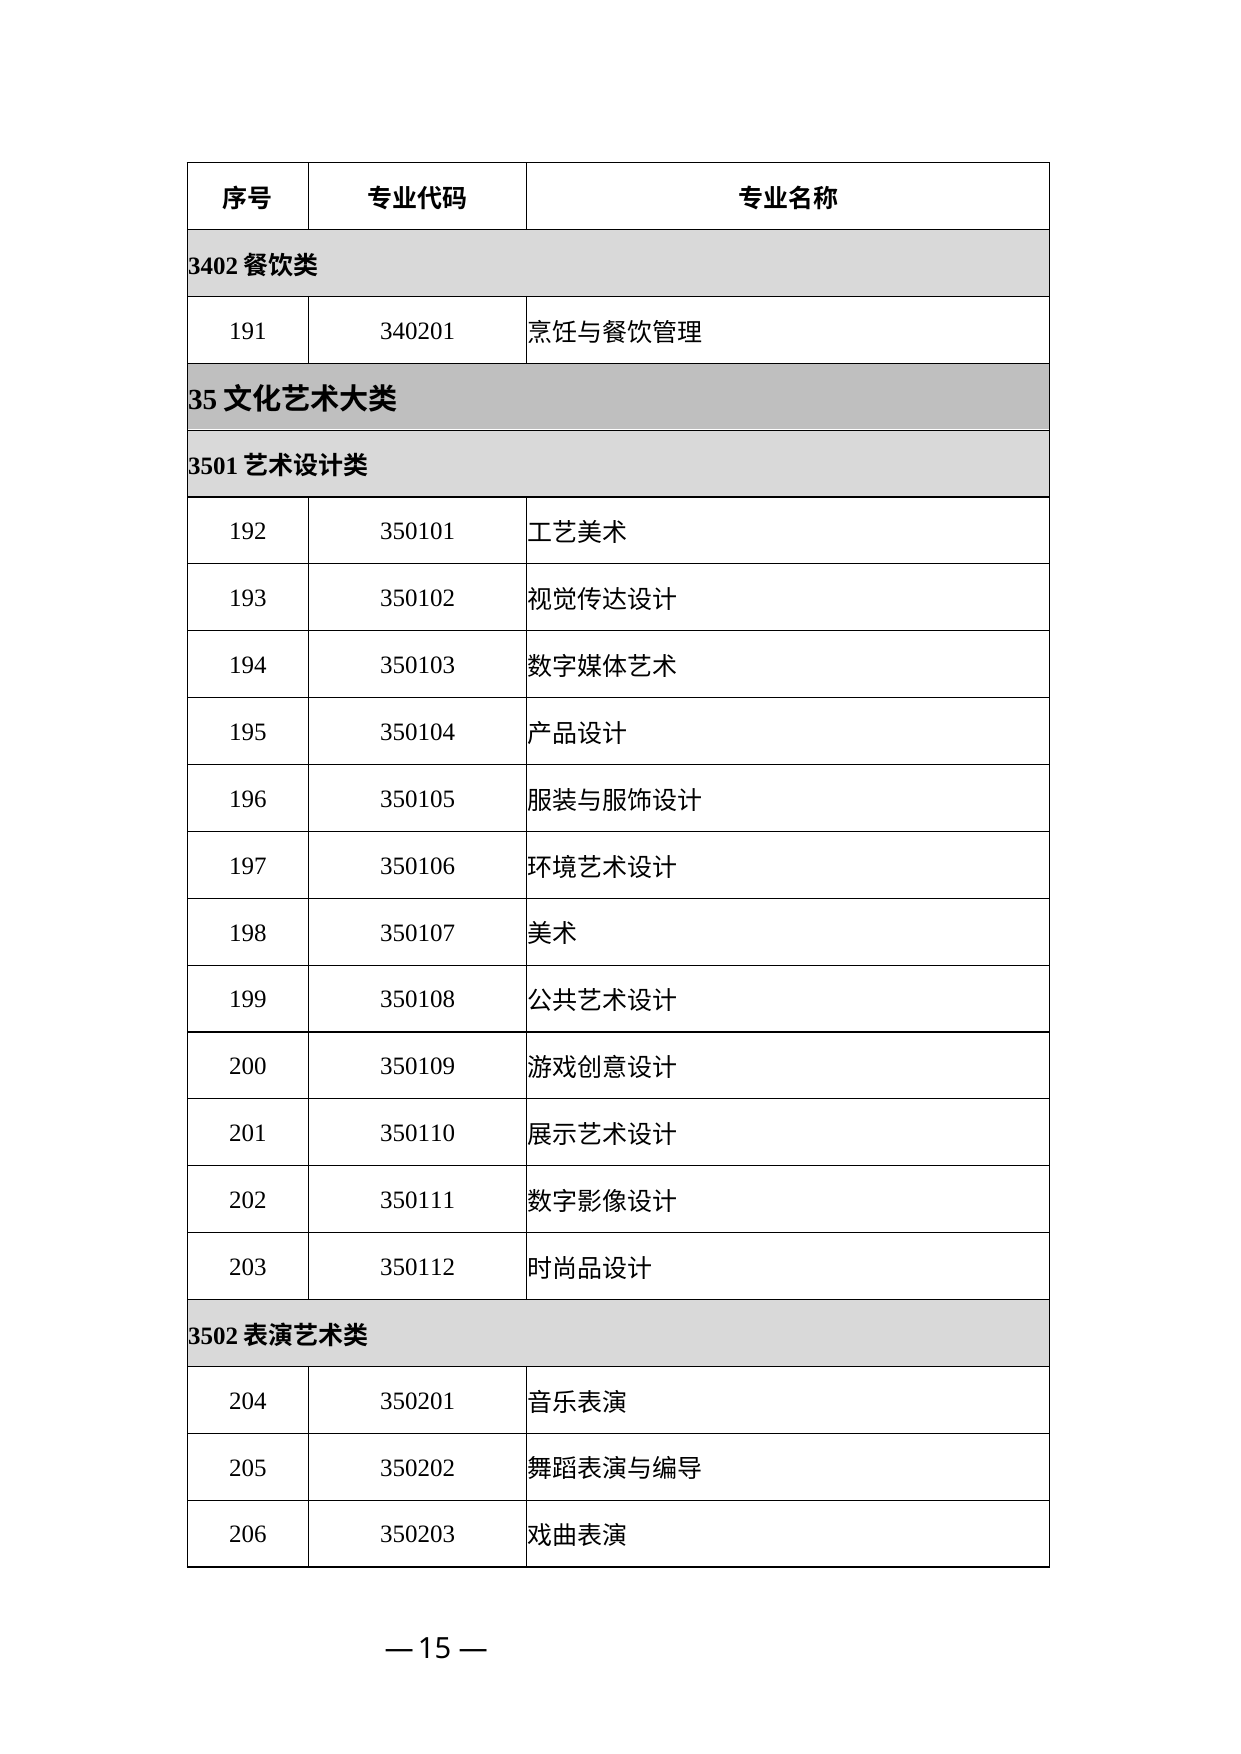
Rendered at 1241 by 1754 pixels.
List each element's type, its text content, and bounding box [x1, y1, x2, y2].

table_cell 展示艺术设计 [527, 1099, 1049, 1165]
table_cell 美术 [527, 899, 1049, 964]
table_cell 时尚品设计 [527, 1233, 1049, 1299]
table_cell 服装与服饰设计 [527, 765, 1049, 831]
table_cell 3402餐饮类 [188, 230, 1049, 296]
table_cell 环境艺术设计 [527, 832, 1049, 898]
table_cell 350202 [309, 1434, 526, 1499]
table_cell 202 [188, 1166, 308, 1232]
table_cell 35文化艺术大类 [188, 364, 1049, 429]
table_cell 产品设计 [527, 698, 1049, 764]
table_cell 视觉传达设计 [527, 564, 1049, 630]
table_cell 200 [188, 1033, 308, 1098]
table_cell 201 [188, 1099, 308, 1165]
table_cell 195 [188, 698, 308, 764]
table_cell 350203 [309, 1501, 526, 1566]
table_cell 公共艺术设计 [527, 966, 1049, 1031]
table_cell 199 [188, 966, 308, 1031]
table_cell 350106 [309, 832, 526, 898]
table_cell 197 [188, 832, 308, 898]
table_cell 191 [188, 297, 308, 363]
table_cell 数字影像设计 [527, 1166, 1049, 1232]
table_cell 350109 [309, 1033, 526, 1098]
table_cell 3501艺术设计类 [188, 431, 1049, 496]
table_cell 350201 [309, 1367, 526, 1433]
table_cell 数字媒体艺术 [527, 631, 1049, 697]
table_cell 工艺美术 [527, 498, 1049, 563]
table_cell 192 [188, 498, 308, 563]
table_cell 206 [188, 1501, 308, 1566]
table_cell 350101 [309, 498, 526, 563]
table_cell 203 [188, 1233, 308, 1299]
table_cell 350105 [309, 765, 526, 831]
table_cell 舞蹈表演与编导 [527, 1434, 1049, 1499]
table_cell 3502表演艺术类 [188, 1300, 1049, 1366]
table_header 专业代码 [309, 163, 526, 229]
table_cell 350110 [309, 1099, 526, 1165]
table_cell 196 [188, 765, 308, 831]
table_cell 340201 [309, 297, 526, 363]
table_cell 193 [188, 564, 308, 630]
table_cell 戏曲表演 [527, 1501, 1049, 1566]
table_cell 350108 [309, 966, 526, 1031]
table_cell 350111 [309, 1166, 526, 1232]
table_cell 194 [188, 631, 308, 697]
table_cell 350103 [309, 631, 526, 697]
table_cell 烹饪与餐饮管理 [527, 297, 1049, 363]
table_cell 350102 [309, 564, 526, 630]
table_header 序号 [188, 163, 308, 229]
table_cell 游戏创意设计 [527, 1033, 1049, 1098]
table_cell 音乐表演 [527, 1367, 1049, 1433]
table_cell 350107 [309, 899, 526, 964]
table_cell 350104 [309, 698, 526, 764]
table_cell 198 [188, 899, 308, 964]
table_header 专业名称 [527, 163, 1049, 229]
table_cell 350112 [309, 1233, 526, 1299]
table_cell 205 [188, 1434, 308, 1499]
table_cell 204 [188, 1367, 308, 1433]
